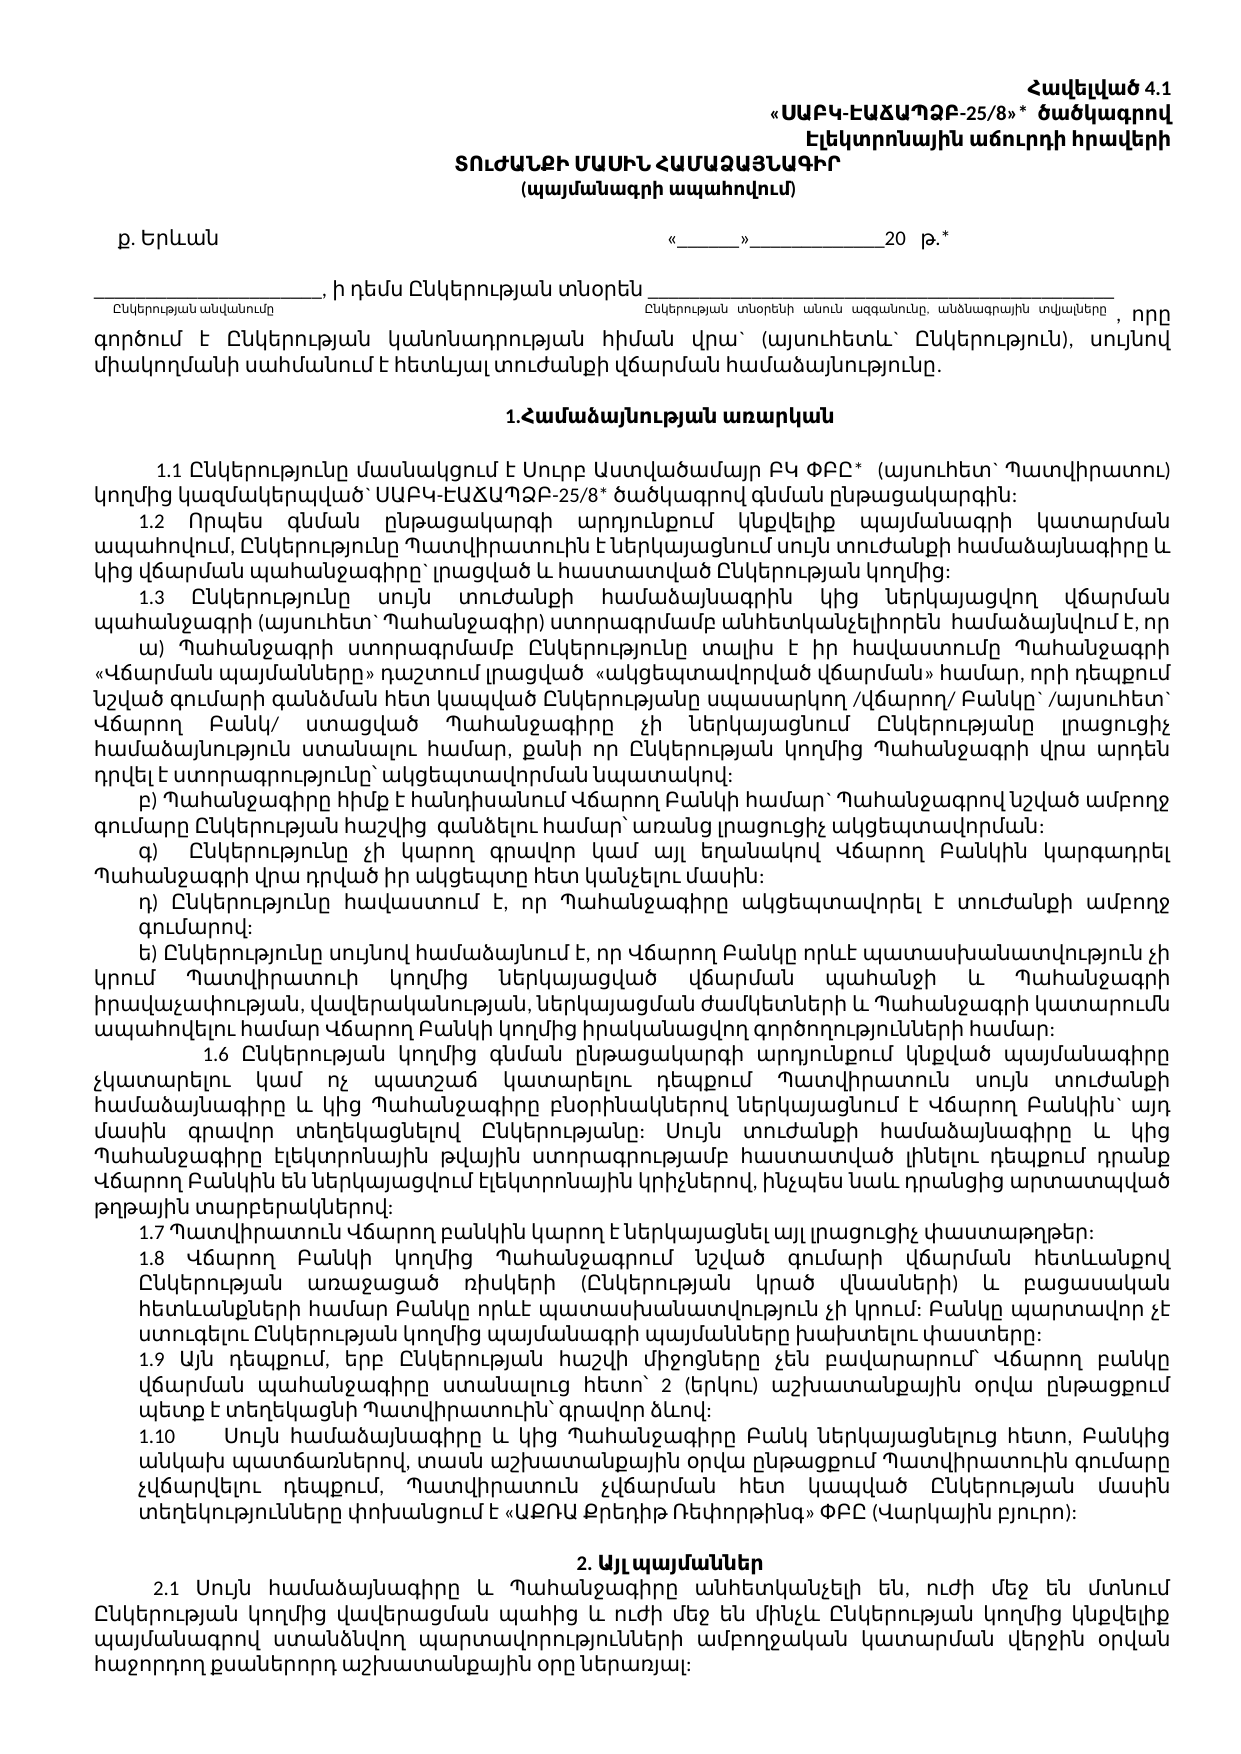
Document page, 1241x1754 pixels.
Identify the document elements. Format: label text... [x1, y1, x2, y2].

text 1.6 Ընկերության կողմից գնման ընթացակարգի արդյունքում կնքված պայմանագիրը չկատարելու կամ ոչ պատշաճ կատարելու դեպքում Պատվիրատուն սույն տուժանքի համաձայնագիրը և կից Պահանջագիրը բնօրինակներով ներկայացնում է Վճարող Բանկին` այդ մասին գրավոր տեղեկացնելով Ընկերությանը: Սույն տուժանքի համաձայնագիրը և կից Պահանջագիրը էլեկտրոնային թվային ստորագրությամբ հաստատված լինելու դեպքում դրանք Վճարող Բանկին են ներկայացվում էլեկտրոնային կրիչներով, ինչպես նաև դրանցից արտատպված թղթային տարբերակներով: [94, 1042, 1171, 1219]
text (պայմանագրի ապահովում) [94, 177, 1171, 199]
text ա) Պահանջագրի ստորագրմամբ Ընկերությունը տալիս է իր հավաստումը Պահանջագրի «Վճարման պայմանները» դաշտում լրացված «ակցեպտավորված վճարման» համար, որի դեպքում նշված գումարի գանձման հետ կապված Ընկերությանը սպասարկող /վճարող/ Բանկը` /այսուհետ` Վճարող Բանկ/ ստացված Պահանջագիրը չի ներկայացնում Ընկերությանը լրացուցիչ համաձայնություն ստանալու համար, քանի որ Ընկերության կողմից Պահանջագրի վրա արդեն դրվել է ստորագրությունը՝ ակցեպտավորման նպատակով: [94, 635, 1171, 787]
text 1.10 Սույն համաձայնագիրը և կից Պահանջագիրը Բանկ ներկայացնելուց հետո, Բանկից անկախ պատճառներով, տասն աշխատանքային օրվա ընթացքում Պատվիրատուին գումարը չվճարվելու դեպքում, Պատվիրատուն չվճարման հետ կապված Ընկերության մասին տեղեկությունները փոխանցում է «ԱՔՌԱ Քրեդիթ Ռեփորթինգ» ՓԲԸ (Վարկային բյուրո): [138, 1423, 1171, 1524]
text 1.7 Պատվիրատուն Վճարող բանկին կարող է ներկայացնել այլ լրացուցիչ փաստաթղթեր: [138, 1219, 1171, 1245]
text ______________________, ի դեմս Ընկերության տնօրեն _____________________________________________ [94, 276, 1171, 301]
text 2. Այլ պայմաններ [169, 1550, 1171, 1575]
text 1.Համաձայնության առարկան [169, 403, 1171, 428]
text ՏՈւԺԱՆՔԻ ՄԱՍԻՆ ՀԱՄԱՁԱՅՆԱԳԻՐ [94, 151, 1171, 177]
text Ընկերության անվանումը Ընկերության տնօրենի անուն ազգանունը, անձնագրային տվյալները , որը գործում է Ընկերության կանոնադրության հիման վրա` (այսուհետև` Ընկերություն), սույնով միակողմանի սահմանում է հետևյալ տուժանքի վճարման համաձայնությունը. [94, 301, 1171, 377]
text 2.1 Սույն համաձայնագիրը և Պահանջագիրը անհետկանչելի են, ուժի մեջ են մտնում Ընկերության կողմից վավերացման պահից և ուժի մեջ են մինչև Ընկերության կողմից կնքվելիք պայմանագրով ստանձնվող պարտավորությունների ամբողջական կատարման վերջին օրվան հաջորդող քսաներորդ աշխատանքային օրը ներառյալ: [94, 1575, 1171, 1677]
text գ) Ընկերությունը չի կարող գրավոր կամ այլ եղանակով Վճարող Բանկին կարգադրել Պահանջագրի վրա դրված իր ակցեպտը հետ կանչելու մասին: [94, 838, 1171, 889]
text 1.1 Ընկերությունը մասնակցում է Սուրբ Աստվածամայր ԲԿ ՓԲԸ* (այսուհետ` Պատվիրատու) կողմից կազմակերպված` ՍԱԲԿ-ԷԱՃԱՊՁԲ-25/8* ծածկագրով գնման ընթացակարգին: [94, 457, 1171, 508]
text 1.2 Որպես գնման ընթացակարգի արդյունքում կնքվելիք պայմանագրի կատարման ապահովում, Ընկերությունը Պատվիրատուին է ներկայացնում սույն տուժանքի համաձայնագիրը և կից վճարման պահանջագիրը` լրացված և հաստատված Ընկերության կողմից: [94, 508, 1171, 584]
text 1.8 Վճարող Բանկի կողմից Պահանջագրում նշված գումարի վճարման հետևանքով Ընկերության առաջացած ռիսկերի (Ընկերության կրած վնասների) և բացասական հետևանքների համար Բանկը որևէ պատասխանատվություն չի կրում: Բանկը պարտավոր չէ ստուգելու Ընկերության կողմից պայմանագրի պայմանները խախտելու փաստերը: [138, 1245, 1171, 1347]
text ք. Երևան «______»_____________20 թ.* [94, 225, 1171, 250]
text բ) Պահանջագիրը հիմք է հանդիսանում Վճարող Բանկի համար` Պահանջագրով նշված ամբողջ գումարը Ընկերության հաշվից գանձելու համար՝ առանց լրացուցիչ ակցեպտավորման: [94, 787, 1171, 838]
text 1.3 Ընկերությունը սույն տուժանքի համաձայնագրին կից ներկայացվող վճարման պահանջագրի (այսուհետ` Պահանջագիր) ստորագրմամբ անհետկանչելիորեն համաձայնվում է, որ [94, 584, 1171, 635]
text ե) Ընկերությունը սույնով համաձայնում է, որ Վճարող Բանկը որևէ պատասխանատվություն չի կրում Պատվիրատուի կողմից ներկայացված վճարման պահանջի և Պահանջագրի իրավաչափության, վավերականության, ներկայացման ժամկետների և Պահանջագրի կատարումն ապահովելու համար Վճարող Բանկի կողմից իրականացվող գործողությունների համար: [94, 940, 1171, 1042]
text Էլեկտրոնային աճուրդի հրավերի [94, 126, 1171, 151]
text Հավելված 4.1 [94, 75, 1171, 100]
text դ) Ընկերությունը հավաստում է, որ Պահանջագիրը ակցեպտավորել է տուժանքի ամբողջ գումարով: [138, 889, 1171, 940]
text «ՍԱԲԿ-ԷԱՃԱՊՁԲ-25/8»* ծածկագրով [94, 100, 1171, 126]
text 1.9 Այն դեպքում, երբ Ընկերության հաշվի միջոցները չեն բավարարում՝ Վճարող բանկը վճարման պահանջագիրը ստանալուց հետո՝ 2 (երկու) աշխատանքային օրվա ընթացքում պետք է տեղեկացնի Պատվիրատուին՝ գրավոր ձևով: [138, 1347, 1171, 1423]
